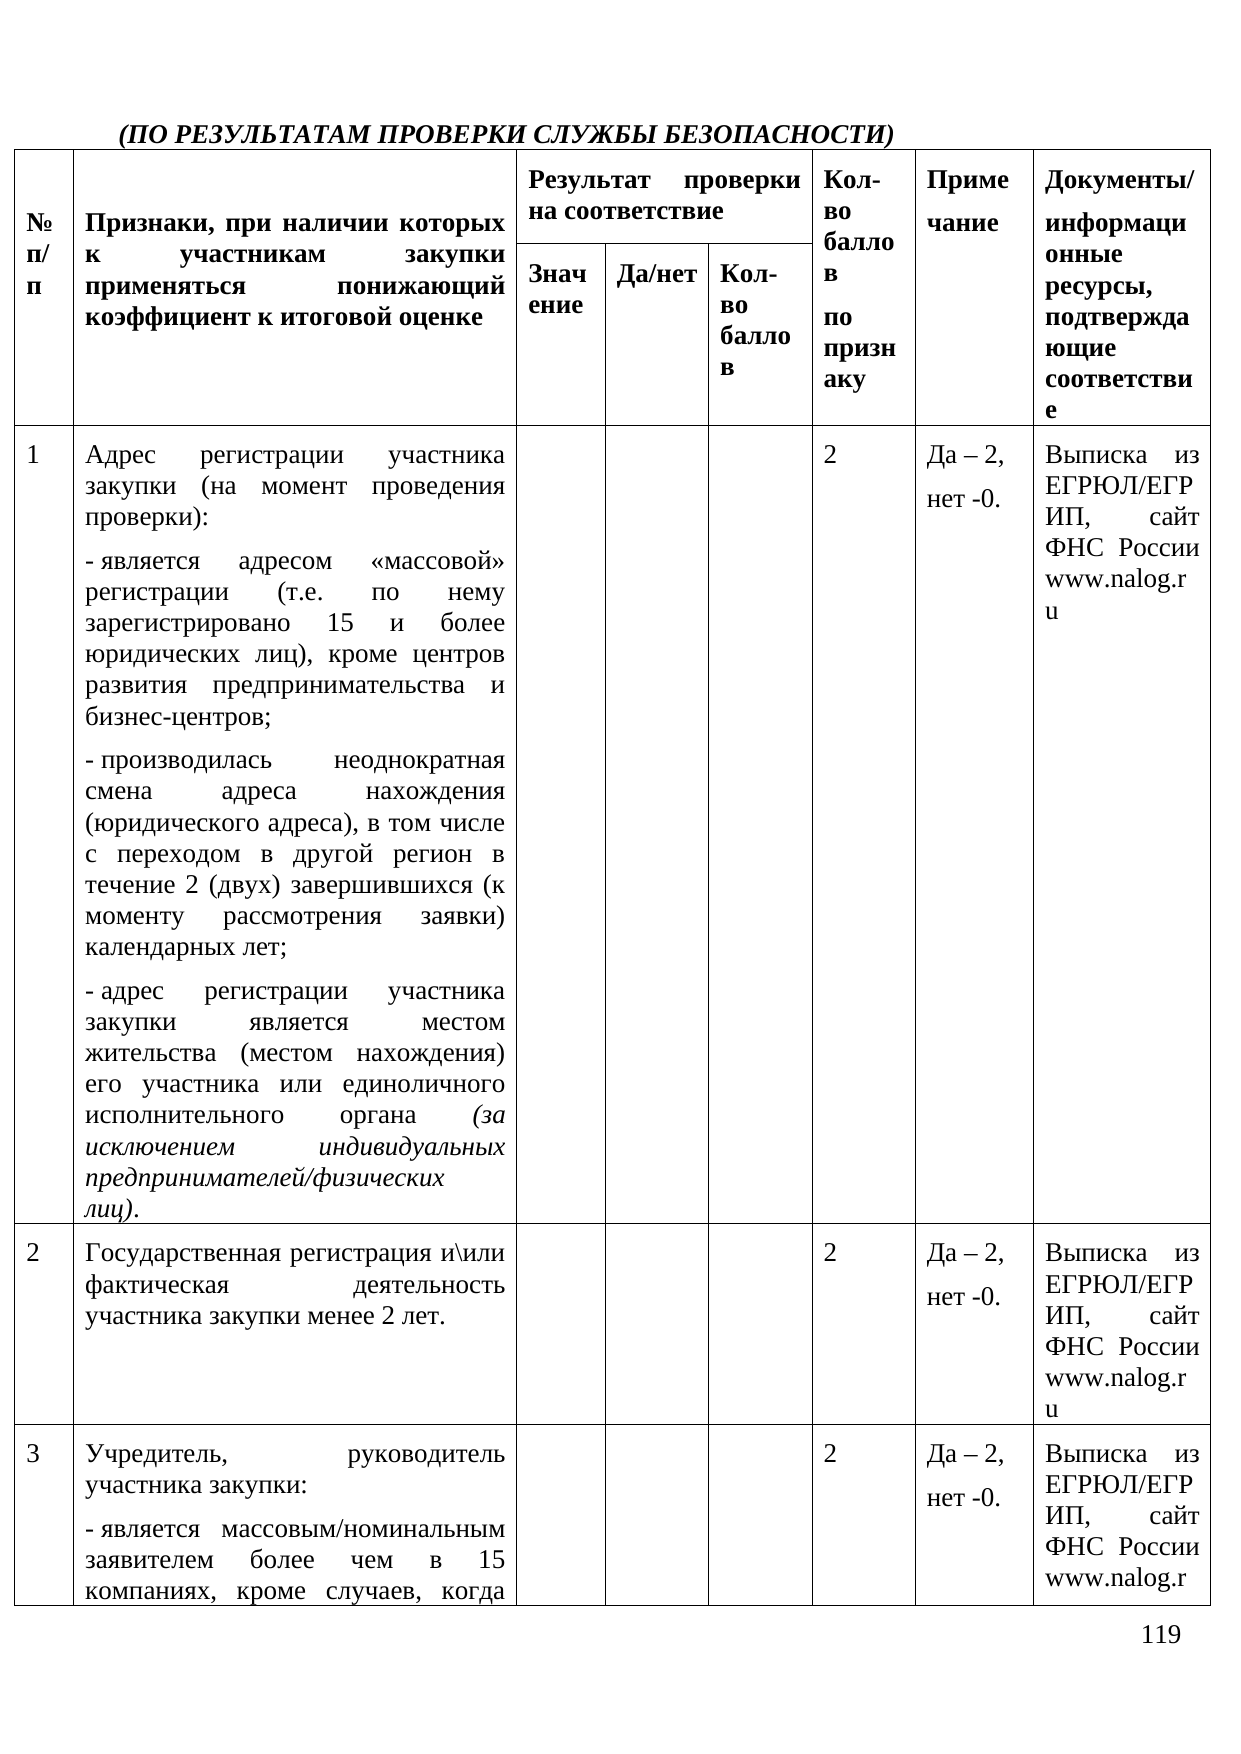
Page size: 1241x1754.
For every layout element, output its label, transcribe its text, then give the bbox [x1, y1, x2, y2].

table_header Кол-во баллов по признаку [813, 150, 915, 424]
table_cell 2 [813, 1224, 915, 1423]
table_header Документы/ информационные ресурсы, подтверждающие соответствие [1034, 150, 1210, 424]
table_cell 2 [15, 1224, 73, 1423]
table_cell [517, 1425, 605, 1605]
text (ПО РЕЗУЛЬТАТАМ ПРОВЕРКИ СЛУЖБЫ БЕЗОПАСНОСТИ) [118, 118, 1181, 149]
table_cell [1034, 1425, 1210, 1605]
table_cell 2 [813, 426, 915, 1223]
table_cell Значение [517, 244, 605, 424]
table_header Признаки, при наличии которых к участникам закупки применяться понижающий коэффициент к итоговой оценке [74, 150, 516, 424]
table_header № п/п [15, 150, 73, 424]
table_cell 1 [15, 426, 73, 1223]
table_cell [606, 426, 708, 1223]
table_cell [606, 1425, 708, 1605]
table_header Приме чание [916, 150, 1033, 424]
table_cell [606, 1224, 708, 1423]
table_cell Выписка из ЕГРЮЛ/ЕГРИП, сайт ФНС России www.nalog.ru [1034, 426, 1210, 1223]
table_header Результат проверки на соответствие [517, 150, 812, 243]
table_cell [709, 426, 812, 1223]
table_cell Да – 2, нет -0. [916, 426, 1033, 1223]
table_cell [709, 1425, 812, 1605]
table_cell Государственная регистрация и\или фактическая деятельность участника закупки менее 2 лет. [74, 1224, 516, 1423]
table_cell Кол-во баллов [709, 244, 812, 424]
table_cell 3 [15, 1425, 73, 1605]
table_cell Адрес регистрации участника закупки (на момент проведения проверки): - является адресом «массовой» регистрации (т.е. по нему зарегистрировано 15 и более юридических лиц), кроме центров развития предпринимательства и бизнес-центров; - производилась неоднократная смена адреса нахождения (юридического адреса), в том числе с переходом в другой регион в течение 2 (двух) завершившихся (к моменту рассмотрения заявки) календарных лет; - адрес регистрации участника закупки является местом жительства (местом нахождения) его участника или единоличного исполнительного органа (за исключением индивидуальных предпринимателей/физических лиц). [74, 426, 516, 1223]
table_cell Да – 2, нет -0. [916, 1425, 1033, 1605]
table_cell [709, 1224, 812, 1423]
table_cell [74, 1425, 516, 1605]
table_cell Выписка из ЕГРЮЛ/ЕГРИП, сайт ФНС России www.nalog.ru [1034, 1224, 1210, 1423]
table_cell Да – 2, нет -0. [916, 1224, 1033, 1423]
table_cell Да/нет [606, 244, 708, 424]
table_cell 2 [813, 1425, 915, 1605]
table_cell [517, 1224, 605, 1423]
table_cell [517, 426, 605, 1223]
